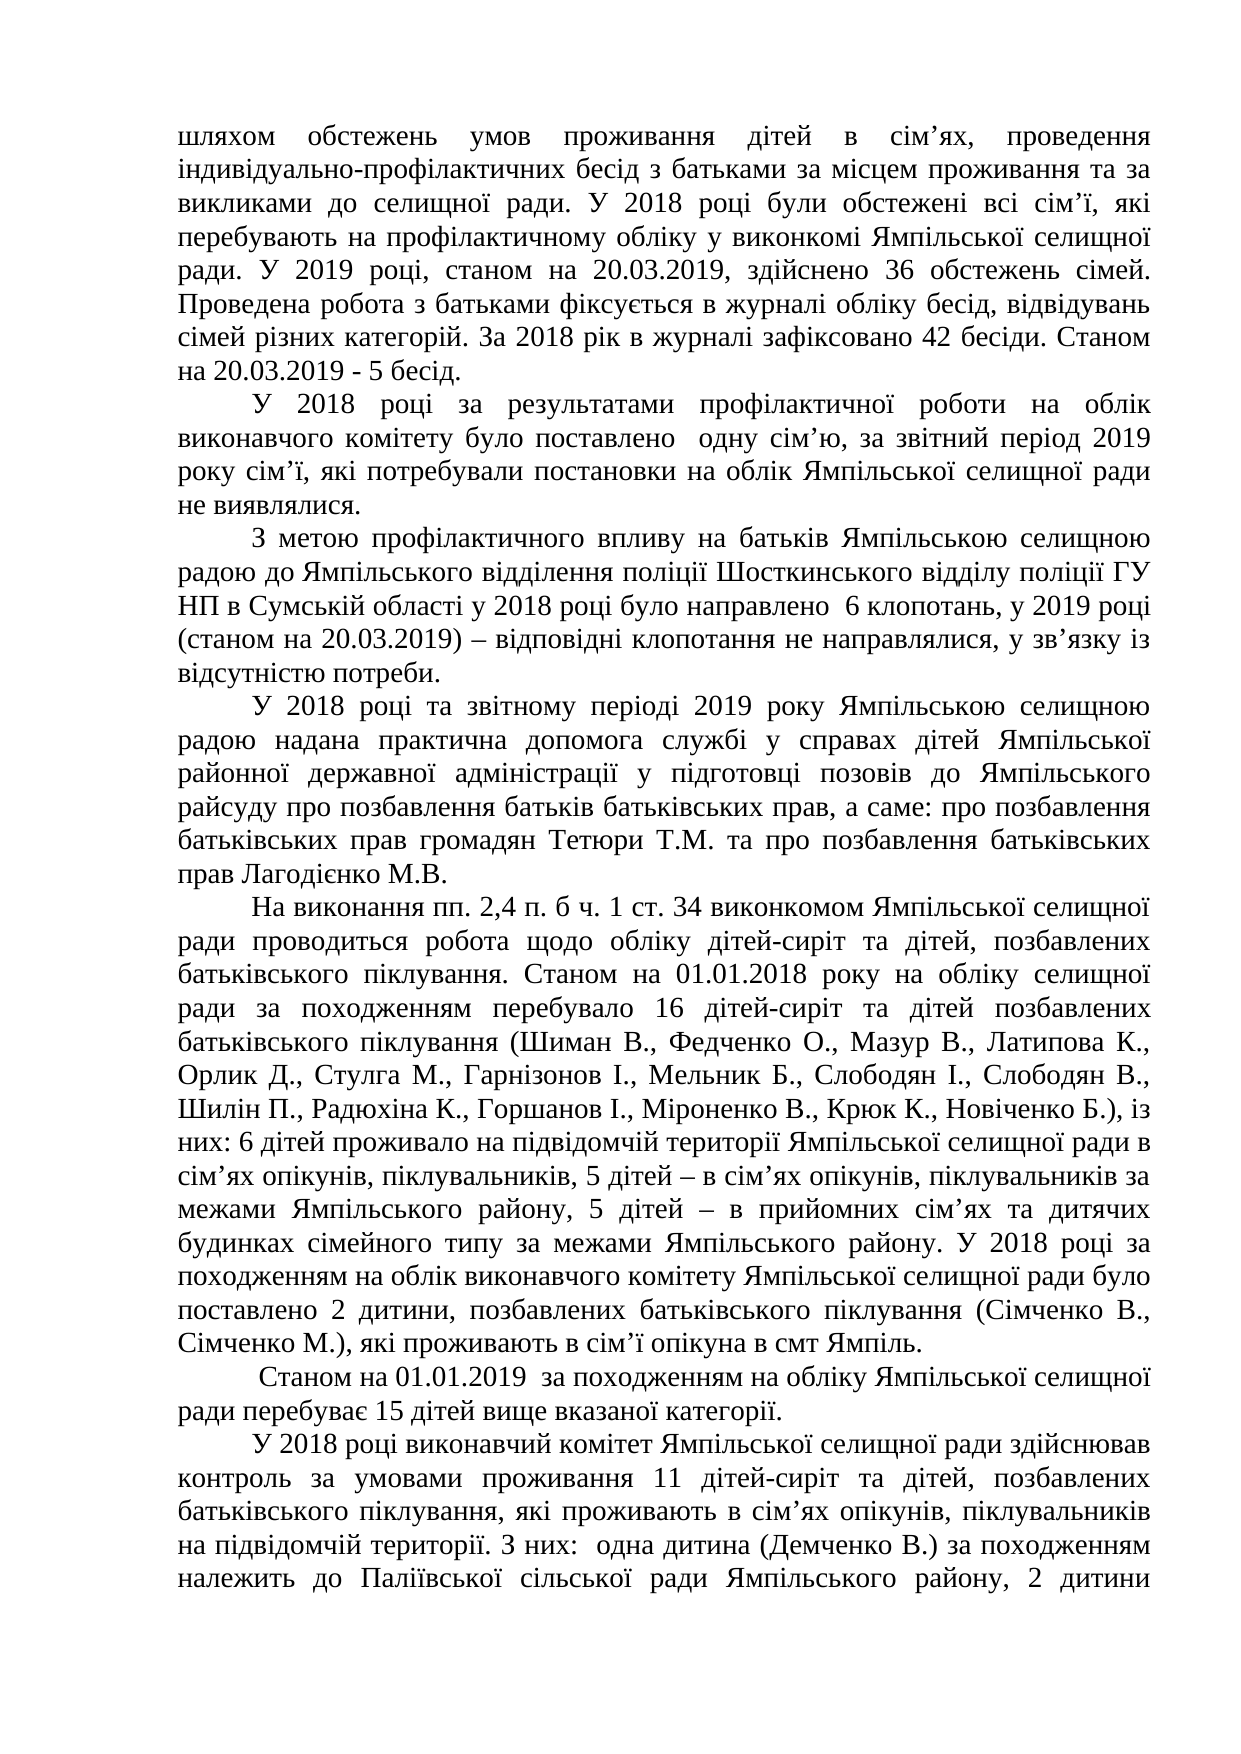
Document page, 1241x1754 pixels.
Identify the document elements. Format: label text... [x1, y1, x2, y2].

text На виконання пп. 2,4 п. б ч. 1 ст. 34 виконкомом Ямпільської селищної ради проводиться робота щодо обліку дітей-сиріт та дітей, позбавлених батьківського піклування. Станом на 01.01.2018 року на обліку селищної ради за походженням перебувало 16 дітей-сиріт та дітей позбавлених батьківського піклування (Шиман В., Федченко О., Мазур В., Латипова К., Орлик Д., Стулга М., Гарнізонов І., Мельник Б., Слободян І., Слободян В., Шилін П., Радюхіна К., Горшанов І., Міроненко В., Крюк К., Новіченко Б.), із них: 6 дітей проживало на підвідомчій території Ямпільської селищної ради в сім’ях опікунів, піклувальників, 5 дітей – в сім’ях опікунів, піклувальників за межами Ямпільського району, 5 дітей – в прийомних сім’ях та дитячих будинках сімейного типу за межами Ямпільського району. У 2018 році за походженням на облік виконавчого комітету Ямпільської селищної ради було поставлено 2 дитини, позбавлених батьківського піклування (Сімченко В., Сімченко М.), які проживають в сім’ї опікуна в смт Ямпіль. [177, 889, 1152, 1359]
text Станом на 01.01.2019 за походженням на обліку Ямпільської селищної ради перебуває 15 дітей вище вказаної категорії. [177, 1359, 1152, 1426]
text З метою профілактичного впливу на батьків Ямпільською селищною радою до Ямпільського відділення поліції Шосткинського відділу поліції ГУ НП в Сумській області у 2018 році було направлено 6 клопотань, у 2019 році (станом на 20.03.2019) – відповідні клопотання не направлялися, у зв’язку із відсутністю потреби. [177, 521, 1152, 688]
text У 2018 році за результатами профілактичної роботи на облік виконавчого комітету було поставлено одну сім’ю, за звітний період 2019 року сім’ї, які потребували постановки на облік Ямпільської селищної ради не виявлялися. [177, 386, 1152, 521]
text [177, 1426, 1152, 1594]
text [177, 118, 1152, 386]
text У 2018 році та звітному періоді 2019 року Ямпільською селищною радою надана практична допомога службі у справах дітей Ямпільської районної державної адміністрації у підготовці позовів до Ямпільського райсуду про позбавлення батьків батьківських прав, а саме: про позбавлення батьківських прав громадян Тетюри Т.М. та про позбавлення батьківських прав Лагодієнко М.В. [177, 688, 1152, 889]
